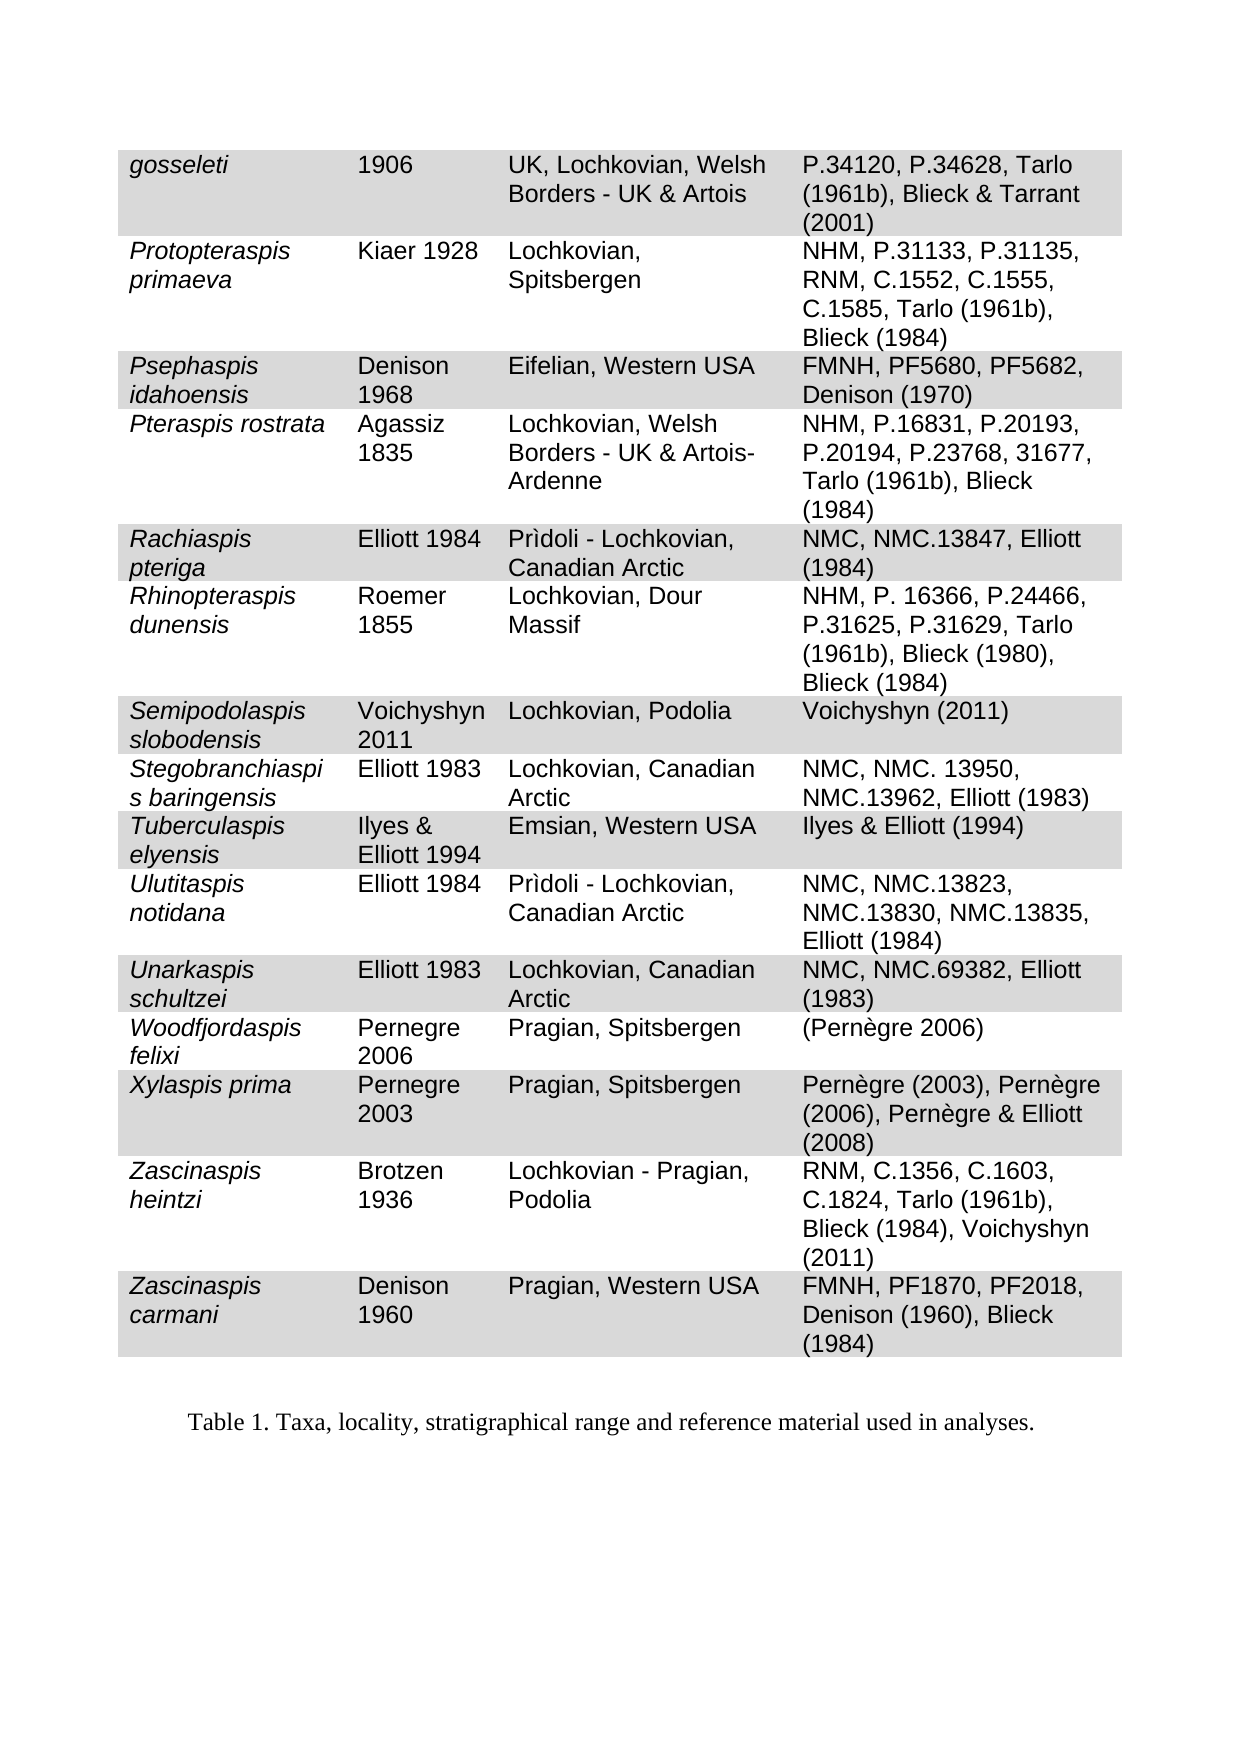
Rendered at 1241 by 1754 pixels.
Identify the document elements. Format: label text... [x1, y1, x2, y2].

table_cell Roemer 1855 [346, 581, 497, 696]
table_cell Lochkovian - Pragian, Podolia [497, 1156, 791, 1271]
table_cell Xylaspis prima [118, 1070, 346, 1156]
table_cell NMC, NMC.13847, Elliott (1984) [791, 524, 1122, 581]
table_cell Unarkaspis schultzei [118, 955, 346, 1012]
table_cell Zascinaspis carmani [118, 1271, 346, 1357]
table_cell Brotzen 1936 [346, 1156, 497, 1271]
table_cell Agassiz 1835 [346, 409, 497, 524]
table_cell Kiaer 1928 [346, 236, 497, 351]
table_cell Lochkovian, Podolia [497, 696, 791, 754]
table_cell (Pernègre 2006) [791, 1013, 1122, 1070]
table_cell Pernegre 2006 [346, 1013, 497, 1070]
table_cell Voichyshyn 2011 [346, 696, 497, 754]
table_cell FMNH, PF1870, PF2018, Denison (1960), Blieck (1984) [791, 1271, 1122, 1357]
table_cell Prìdoli - Lochkovian, Canadian Arctic [497, 869, 791, 955]
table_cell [497, 150, 791, 236]
table_cell Woodfjordaspis felixi [118, 1013, 346, 1070]
table_cell Elliott 1983 [346, 754, 497, 811]
table_cell Semipodolaspis slobodensis [118, 696, 346, 754]
table_cell Protopteraspis primaeva [118, 236, 346, 351]
table_cell Lochkovian, Canadian Arctic [497, 754, 791, 811]
table_cell NMC, NMC. 13950, NMC.13962, Elliott (1983) [791, 754, 1122, 811]
table_cell Psephaspis idahoensis [118, 351, 346, 409]
table_cell Denison 1960 [346, 1271, 497, 1357]
table_cell Tuberculaspis elyensis [118, 811, 346, 869]
table_cell NHM, P.16831, P.20193, P.20194, P.23768, 31677, Tarlo (1961b), Blieck (1984) [791, 409, 1122, 524]
table_cell Stegobranchiaspis baringensis [118, 754, 346, 811]
table_cell NMC, NMC.13823, NMC.13830, NMC.13835, Elliott (1984) [791, 869, 1122, 955]
table_cell FMNH, PF5680, PF5682, Denison (1970) [791, 351, 1122, 409]
table_cell Lochkovian, Spitsbergen [497, 236, 791, 351]
table_cell RNM, C.1356, C.1603, C.1824, Tarlo (1961b), Blieck (1984), Voichyshyn (2011) [791, 1156, 1122, 1271]
table_cell Ilyes & Elliott 1994 [346, 811, 497, 869]
table_cell Elliott 1983 [346, 955, 497, 1012]
table_cell NHM, P. 16366, P.24466, P.31625, P.31629, Tarlo (1961b), Blieck (1980), Blieck (1984) [791, 581, 1122, 696]
table_cell Denison 1968 [346, 351, 497, 409]
table_cell Pragian, Spitsbergen [497, 1070, 791, 1156]
table_cell Lochkovian, Welsh Borders - UK & Artois-Ardenne [497, 409, 791, 524]
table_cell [118, 150, 346, 236]
table_cell Pernègre (2003), Pernègre (2006), Pernègre & Elliott (2008) [791, 1070, 1122, 1156]
table_cell Eifelian, Western USA [497, 351, 791, 409]
text Table 1. Taxa, locality, stratigraphical range and reference material used in analyses. [187, 1407, 1053, 1436]
table_cell Prìdoli - Lochkovian, Canadian Arctic [497, 524, 791, 581]
table_cell Lochkovian, Canadian Arctic [497, 955, 791, 1012]
table_cell Zascinaspis heintzi [118, 1156, 346, 1271]
table_cell Pragian, Western USA [497, 1271, 791, 1357]
table_cell Elliott 1984 [346, 869, 497, 955]
table_cell Pteraspis rostrata [118, 409, 346, 524]
table_cell Voichyshyn (2011) [791, 696, 1122, 754]
table_cell NHM, P.31133, P.31135, RNM, C.1552, C.1555, C.1585, Tarlo (1961b), Blieck (1984) [791, 236, 1122, 351]
table_cell Ilyes & Elliott (1994) [791, 811, 1122, 869]
table_cell Rachiaspis pteriga [118, 524, 346, 581]
table_cell Leriche 1906 [346, 150, 497, 236]
table_cell Emsian, Western USA [497, 811, 791, 869]
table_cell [791, 150, 1122, 236]
table_cell Pernegre 2003 [346, 1070, 497, 1156]
table_cell Lochkovian, Dour Massif [497, 581, 791, 696]
table_cell NMC, NMC.69382, Elliott (1983) [791, 955, 1122, 1012]
table_cell Rhinopteraspis dunensis [118, 581, 346, 696]
table_cell Elliott 1984 [346, 524, 497, 581]
table_cell Pragian, Spitsbergen [497, 1013, 791, 1070]
table_cell Ulutitaspis notidana [118, 869, 346, 955]
